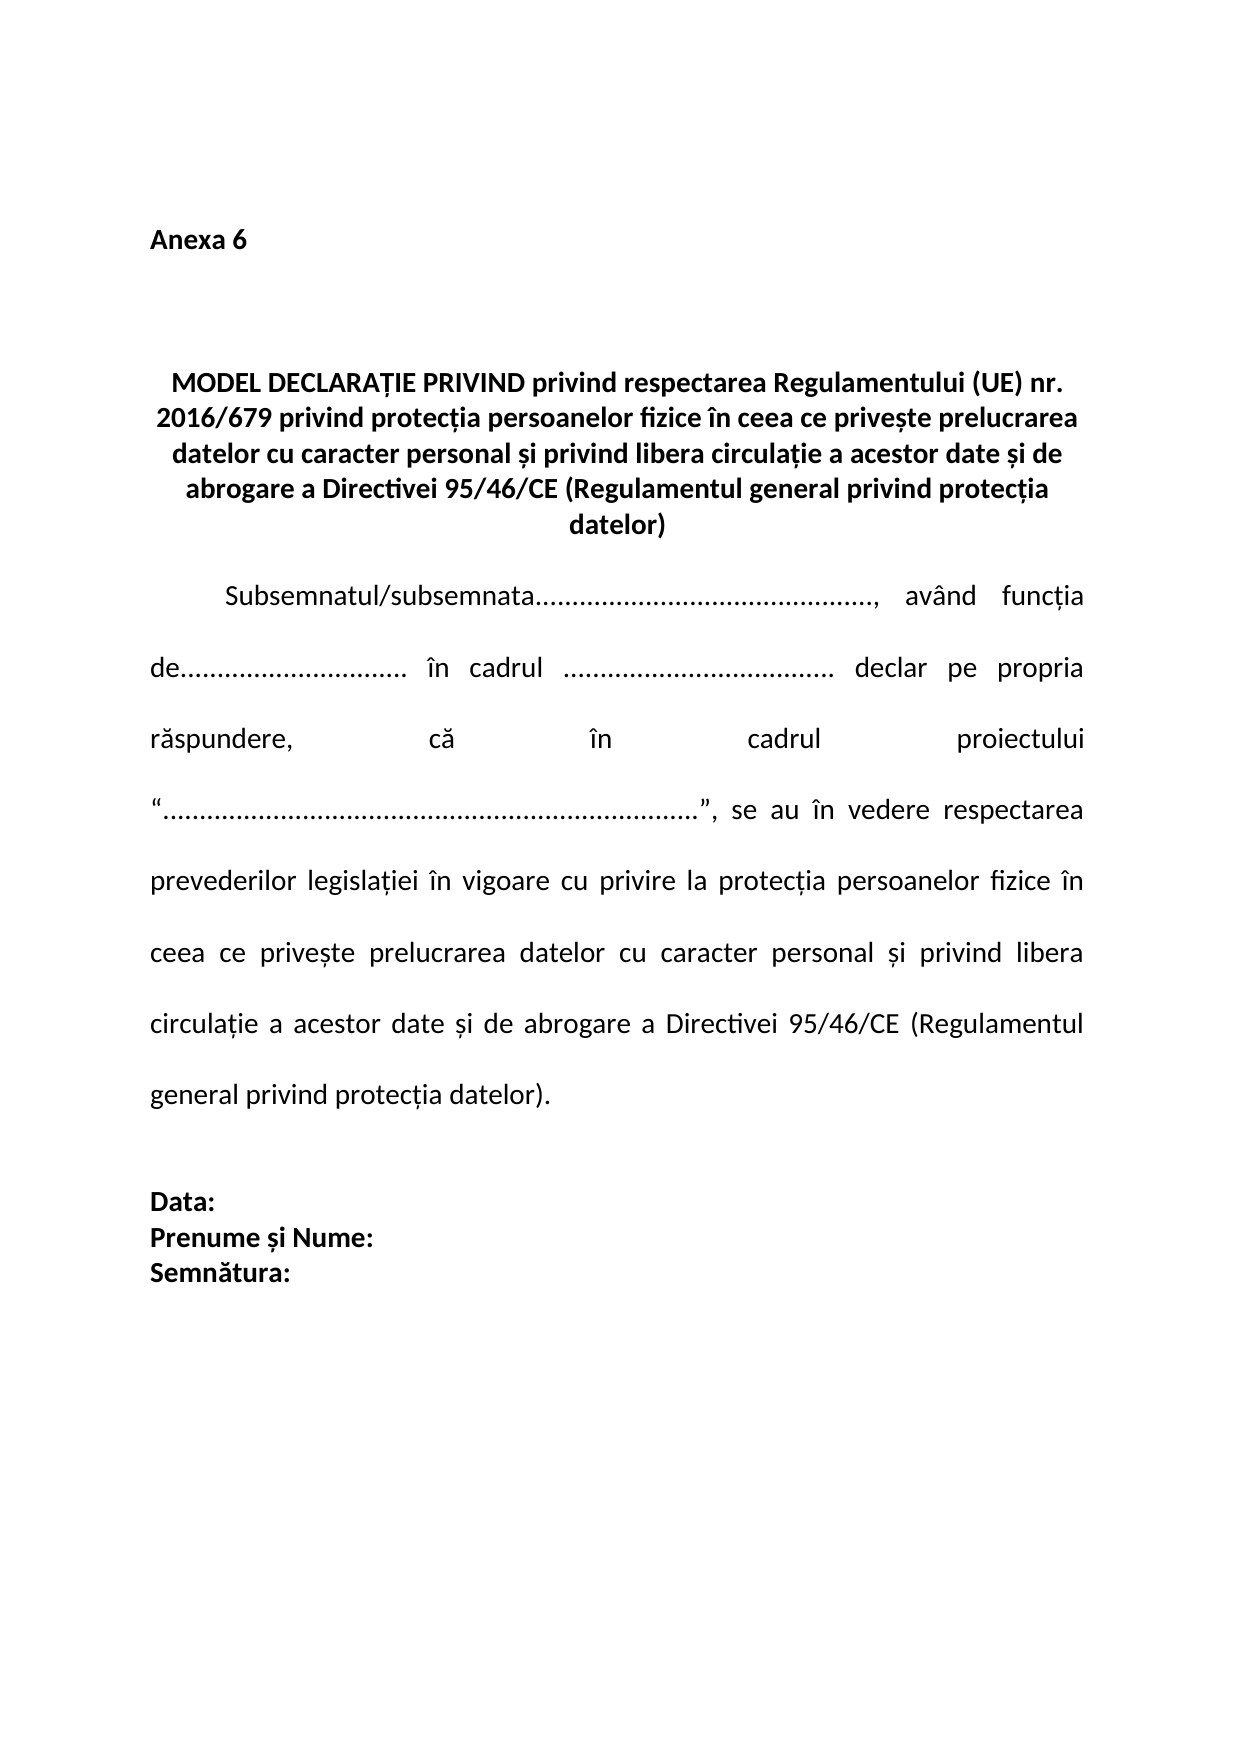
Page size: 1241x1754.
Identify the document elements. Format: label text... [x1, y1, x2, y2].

text Anexa 6 [150, 221, 1085, 257]
text MODEL DECLARAȚIE PRIVIND privind respectarea Regulamentului (UE) nr. 2016/679 privind protecția persoanelor fizice în ceea ce privește prelucrarea datelor cu caracter personal și privind libera circulație a acestor date și de abrogare a Directivei 95/46/CE (Regulamentul general privind protecția datelor) [150, 364, 1085, 542]
text Subsemnatul/subsemnata.............................................., având funcția de............................... în cadrul ..................................... declar pe propria răspundere, că în cadrul proiectului “.........................................................................”, se au în vedere respectarea prevederilor legislației în vigoare cu privire la protecția persoanelor fizice în ceea ce privește prelucrarea datelor cu caracter personal și privind libera circulație a acestor date și de abrogare a Directivei 95/46/CE (Regulamentul general privind protecția datelor). [150, 577, 1085, 1112]
text Prenume şi Nume: [150, 1219, 1085, 1254]
text Semnătura: [150, 1254, 1085, 1290]
text Data: [150, 1183, 1085, 1219]
